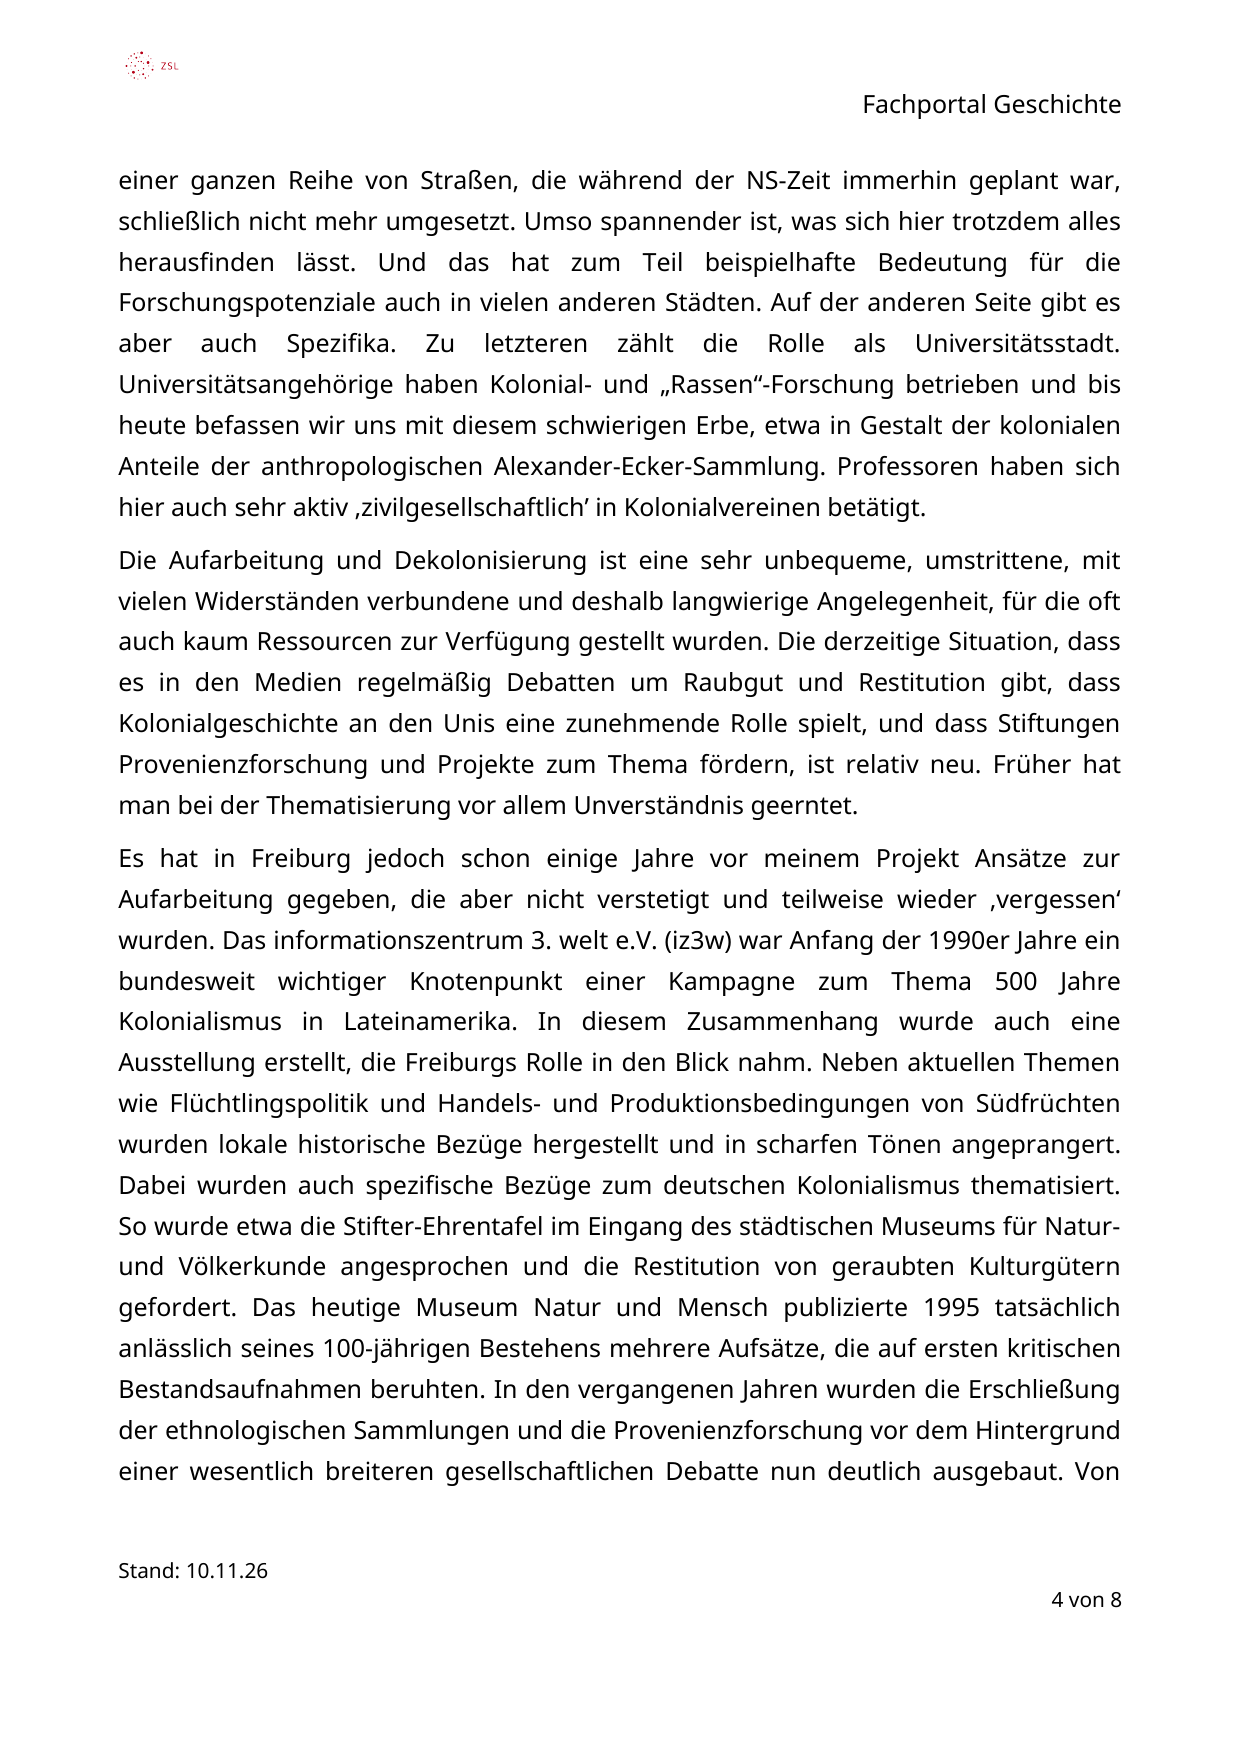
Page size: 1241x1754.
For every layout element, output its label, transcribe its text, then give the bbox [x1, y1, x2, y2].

text Die Aufarbeitung und Dekolonisierung ist eine sehr unbequeme, umstrittene, mit vielen Widerständen verbundene und deshalb langwierige Angelegenheit, für die oft auch kaum Ressourcen zur Verfügung gestellt wurden. Die derzeitige Situation, dass es in den Medien regelmäßig Debatten um Raubgut und Restitution gibt, dass Kolonialgeschichte an den Unis eine zunehmende Rolle spielt, und dass Stiftungen Provenienzforschung und Projekte zum Thema fördern, ist relativ neu. Früher hat man bei der Thematisierung vor allem Unverständnis geerntet. [118, 542, 1122, 821]
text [118, 841, 1122, 1487]
picture [118, 44, 186, 87]
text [118, 162, 1122, 523]
